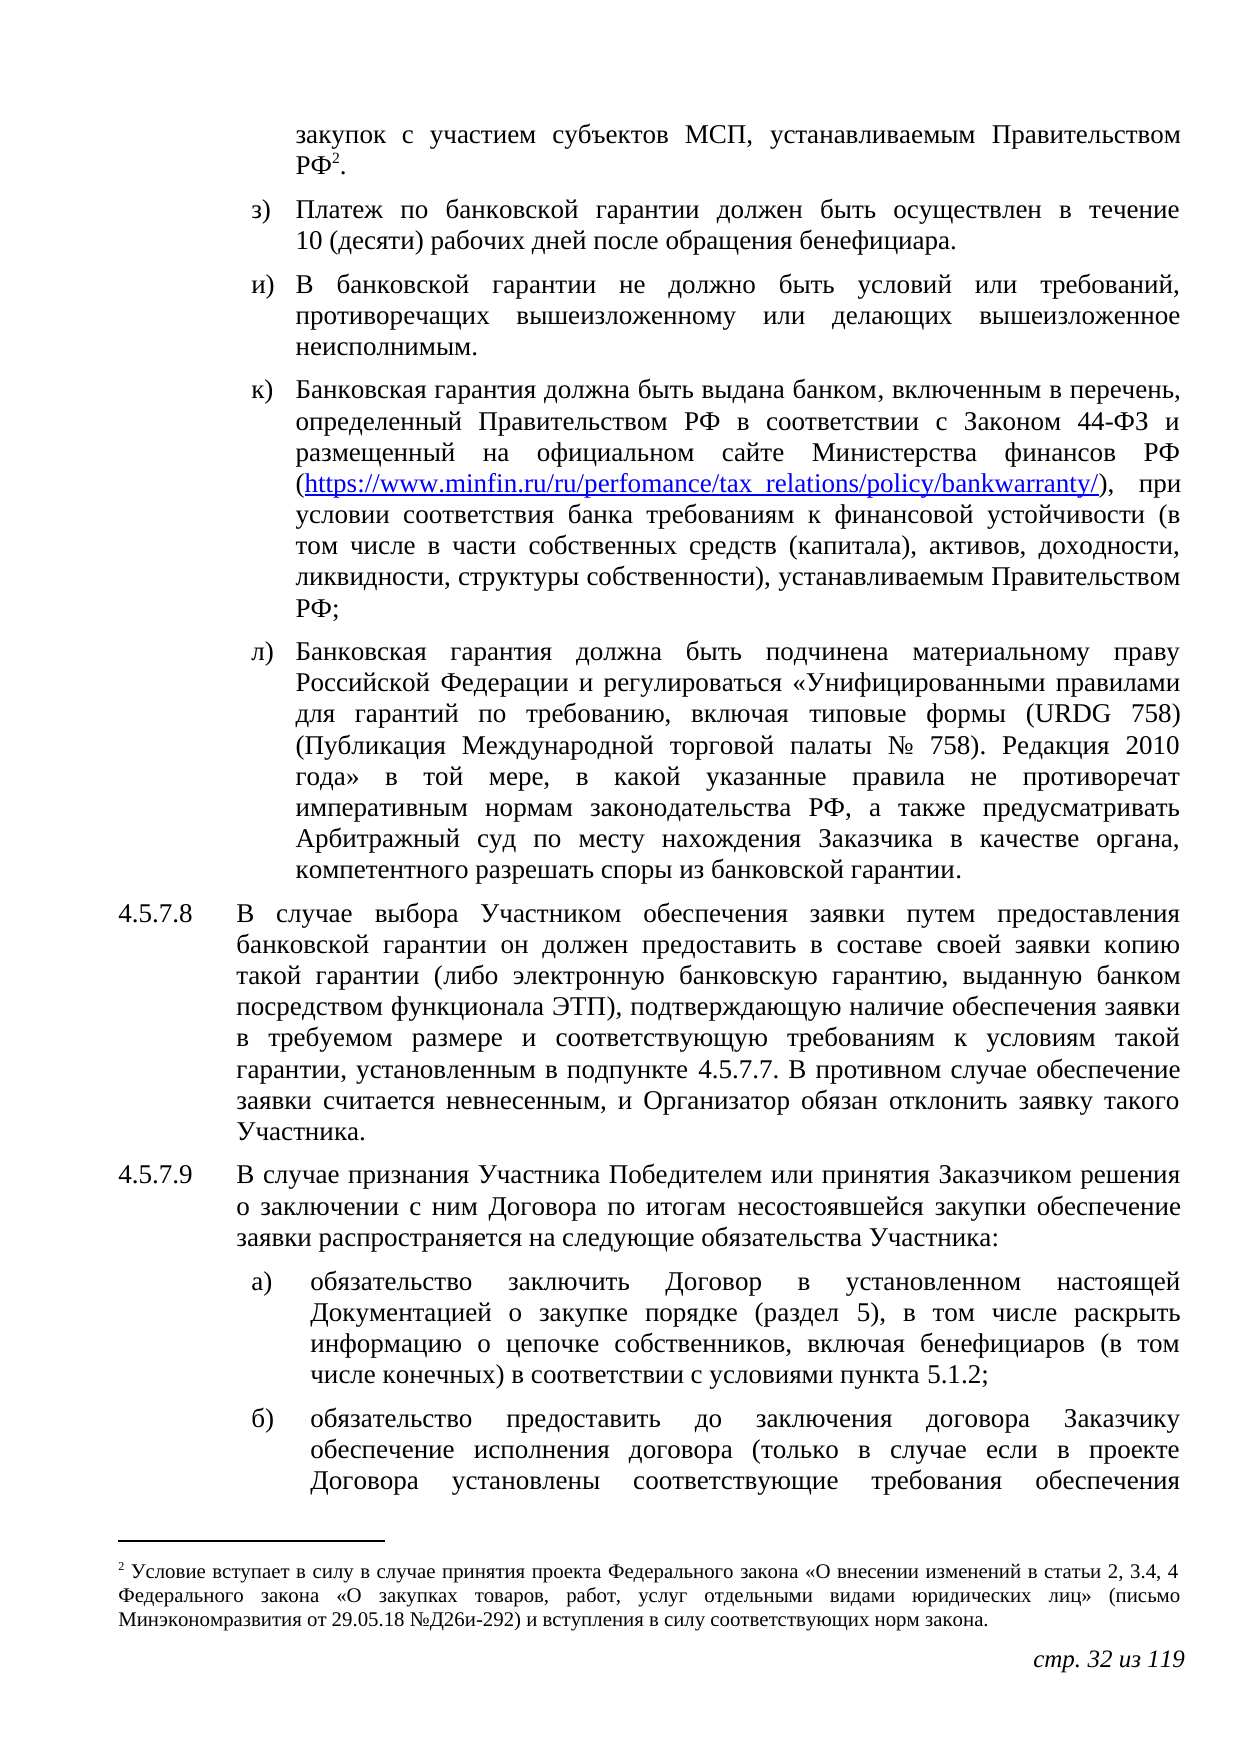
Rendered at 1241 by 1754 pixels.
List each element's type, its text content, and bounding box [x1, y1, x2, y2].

text В случае выбора Участником обеспечения заявки путем предоставления банковской гарантии он должен предоставить в составе своей заявки копию такой гарантии (либо электронную банковскую гарантию, выданную банком посредством функционала ЭТП), подтверждающую наличие обеспечения заявки в требуемом размере и соответствующую требованиям к условиям такой гарантии, установленным в подпункте 4.5.7.7. В противном случае обеспечение заявки считается невнесенным, и Организатор обязан отклонить заявку такого Участника. [118, 897, 1181, 1146]
text Банковская гарантия должна быть выдана банком, включенным в перечень, определенный Правительством РФ в соответствии с Законом 44-ФЗ и размещенный на официальном сайте Министерства финансов РФ (https://www.minfin.ru/ru/perfomance/tax_relations/policy/bankwarranty/), при условии соответствия банка требованиям к финансовой устойчивости (в том числе в части собственных средств (капитала), активов, доходности, ликвидности, структуры собственности), устанавливаемым Правительством РФ; [251, 374, 1181, 623]
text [251, 1402, 1181, 1495]
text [251, 118, 1181, 180]
text Платеж по банковской гарантии должен быть осуществлен в течение 10 (десяти) рабочих дней после обращения бенефициара. [251, 193, 1181, 255]
text обязательство заключить Договор в установленном настоящей Документацией о закупке порядке (раздел 5), в том числе раскрыть информацию о цепочке собственников, включая бенефициаров (в том числе конечных) в соответствии с условиями пункта 5.1.2; [251, 1264, 1181, 1389]
text В банковской гарантии не должно быть условий или требований, противоречащих вышеизложенному или делающих вышеизложенное неисполнимым. [251, 268, 1181, 361]
text В случае признания Участника Победителем или принятия Заказчиком решения о заключении с ним Договора по итогам несостоявшейся закупки обеспечение заявки распространяется на следующие обязательства Участника: [118, 1159, 1181, 1252]
text Банковская гарантия должна быть подчинена материальному праву Российской Федерации и регулироваться «Унифицированными правилами для гарантий по требованию, включая типовые формы (URDG 758) (Публикация Международной торговой палаты № 758). Редакция 2010 года» в той мере, в какой указанные правила не противоречат императивным нормам законодательства РФ, а также предусматривать Арбитражный суд по месту нахождения Заказчика в качестве органа, компетентного разрешать споры из банковской гарантии. [251, 635, 1181, 884]
